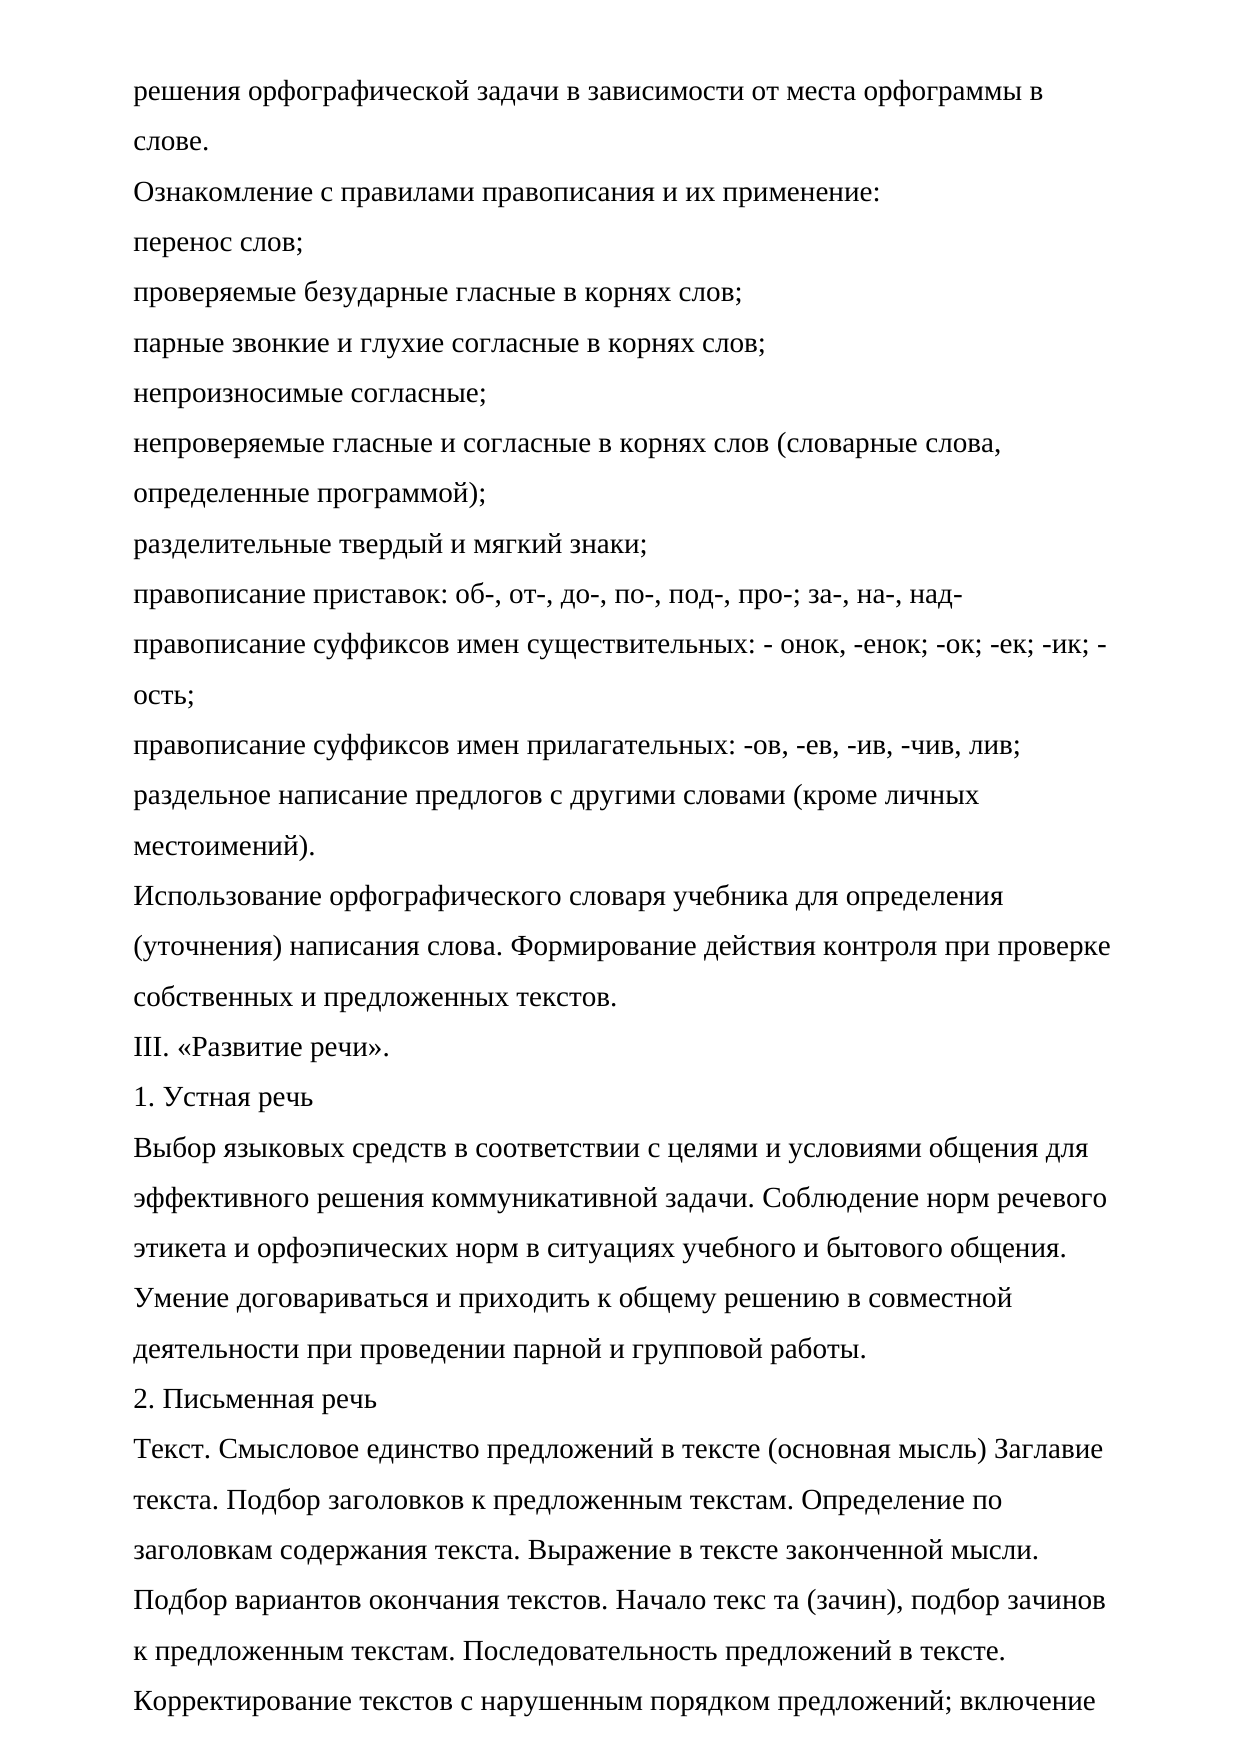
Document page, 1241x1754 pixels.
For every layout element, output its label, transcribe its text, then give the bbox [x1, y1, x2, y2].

text 2. Письменная речь [133, 1381, 1123, 1415]
text раздельное написание предлогов с другими словами (кроме личных местоимений). [133, 777, 1123, 861]
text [133, 73, 1123, 157]
text перенос слов; [133, 224, 1123, 258]
text III. «Развитие речи». [133, 1029, 1123, 1063]
text разделительные твердый и мягкий знаки; [133, 526, 1123, 559]
text правописание приставок: об-, от-, до-, по-, под-, про-; за-, на-, над- [133, 576, 1123, 610]
text парные звонкие и глухие согласные в корнях слов; [133, 325, 1123, 358]
text Выбор языковых средств в соответствии с целями и условиями общения для эффективного решения коммуникативной задачи. Соблюдение норм речевого этикета и орфоэпических норм в ситуациях учебного и бытового общения. Умение договариваться и приходить к общему решению в совместной деятельности при проведении парной и групповой работы. [133, 1130, 1123, 1364]
text непроверяемые гласные и согласные в корнях слов (словарные слова, определенные программой); [133, 425, 1123, 509]
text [133, 1432, 1123, 1717]
text Ознакомление с правилами правописания и их применение: [133, 174, 1123, 207]
text Использование орфографического словаря учебника для определения (уточнения) написания слова. Формирование действия контроля при проверке собственных и предложенных текстов. [133, 878, 1123, 1012]
text правописание суффиксов имен прилагательных: -ов, -ев, -ив, -чив, лив; [133, 727, 1123, 761]
text правописание суффиксов имен существительных: - онок, -енок; -ок; -ек; -ик; -ость; [133, 627, 1123, 710]
text 1. Устная речь [133, 1079, 1123, 1113]
text непроизносимые согласные; [133, 375, 1123, 408]
text проверяемые безударные гласные в корнях слов; [133, 274, 1123, 308]
